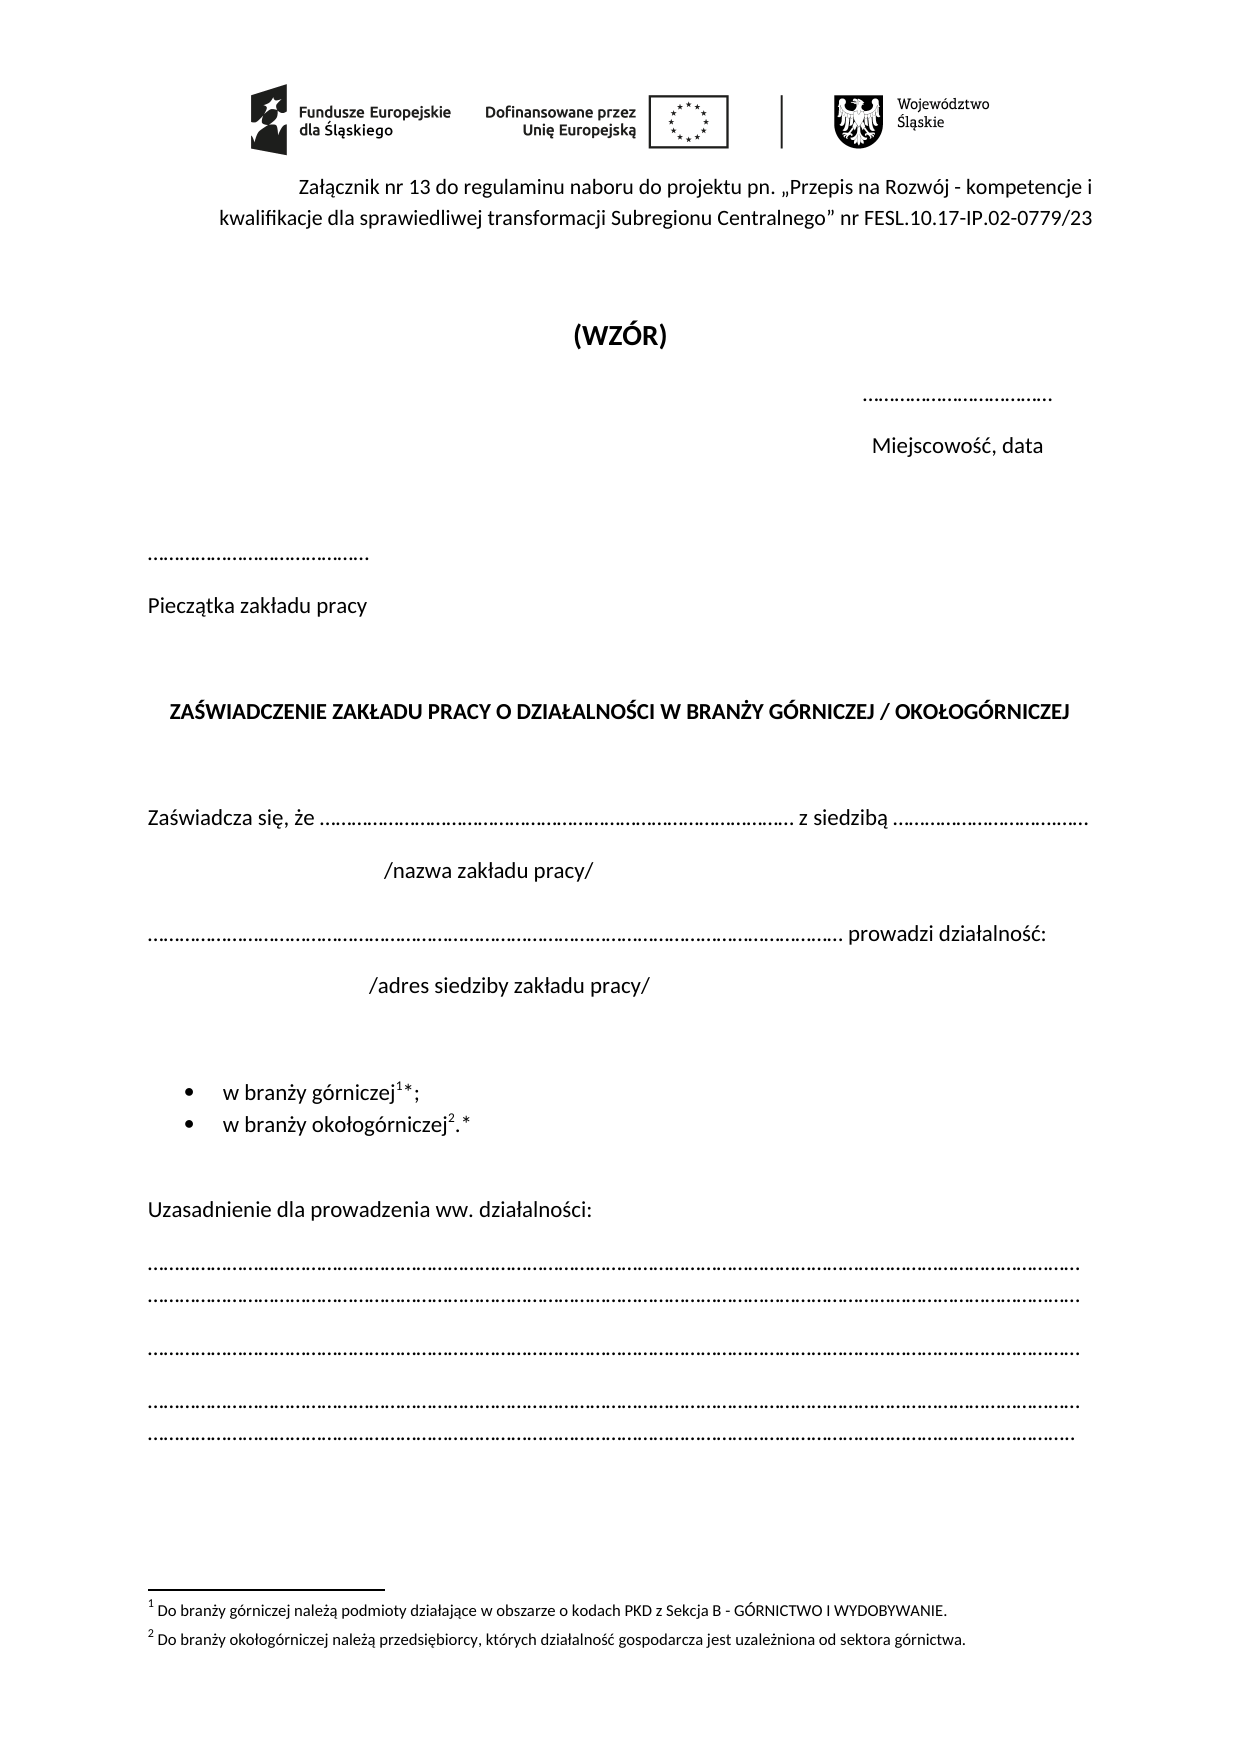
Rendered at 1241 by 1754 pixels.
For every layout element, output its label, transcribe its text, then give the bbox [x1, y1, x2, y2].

list w branży okołogórniczej.* [185, 1110, 1093, 1138]
text (WZÓR) [148, 317, 1093, 352]
text …………………………………………………………………………………………………………………………………………………………… [148, 1333, 1093, 1361]
text Zaświadcza się, że ……………………………………………………………………………… z siedzibą ………………………….…… [148, 803, 1093, 831]
text ……………………………… [749, 379, 1093, 407]
text ZAŚWIADCZENIE ZAKŁADU PRACY O DZIAŁALNOŚCI W BRANŻY GÓRNICZEJ / OKOŁOGÓRNICZEJ [148, 697, 1093, 725]
text /adres siedziby zakładu pracy/ [295, 972, 1093, 1000]
text /nazwa zakładu pracy/ [384, 856, 1093, 884]
list w branży górniczej*; [185, 1078, 1093, 1106]
text Załącznik nr 13 do regulaminu naboru do projektu pn. „Przepis na Rozwój - kompetencje i kwalifikacje dla sprawiedliwej transformacji Subregionu Centralnego” nr FESL.10.17-IP.02-0779/23 [148, 173, 1093, 230]
text ……………………………………………………………………………………………………………………………………………………………………………………………………………………………………………………………………………………………………………………….. [148, 1386, 1093, 1447]
text …………………………………………………………………………………………………………………… prowadzi działalność: [148, 919, 1093, 947]
text ………………………………………………………………………………………………………………………………………………………………………………………………………………………………………………………………………………………………………………………… [148, 1248, 1093, 1308]
text Miejscowość, data [748, 432, 1093, 460]
text Pieczątka zakładu pracy [148, 591, 1093, 619]
text Uzasadnienie dla prowadzenia ww. działalności: [148, 1195, 1093, 1223]
picture [233, 66, 1007, 173]
text …………………………………… [148, 538, 1093, 566]
